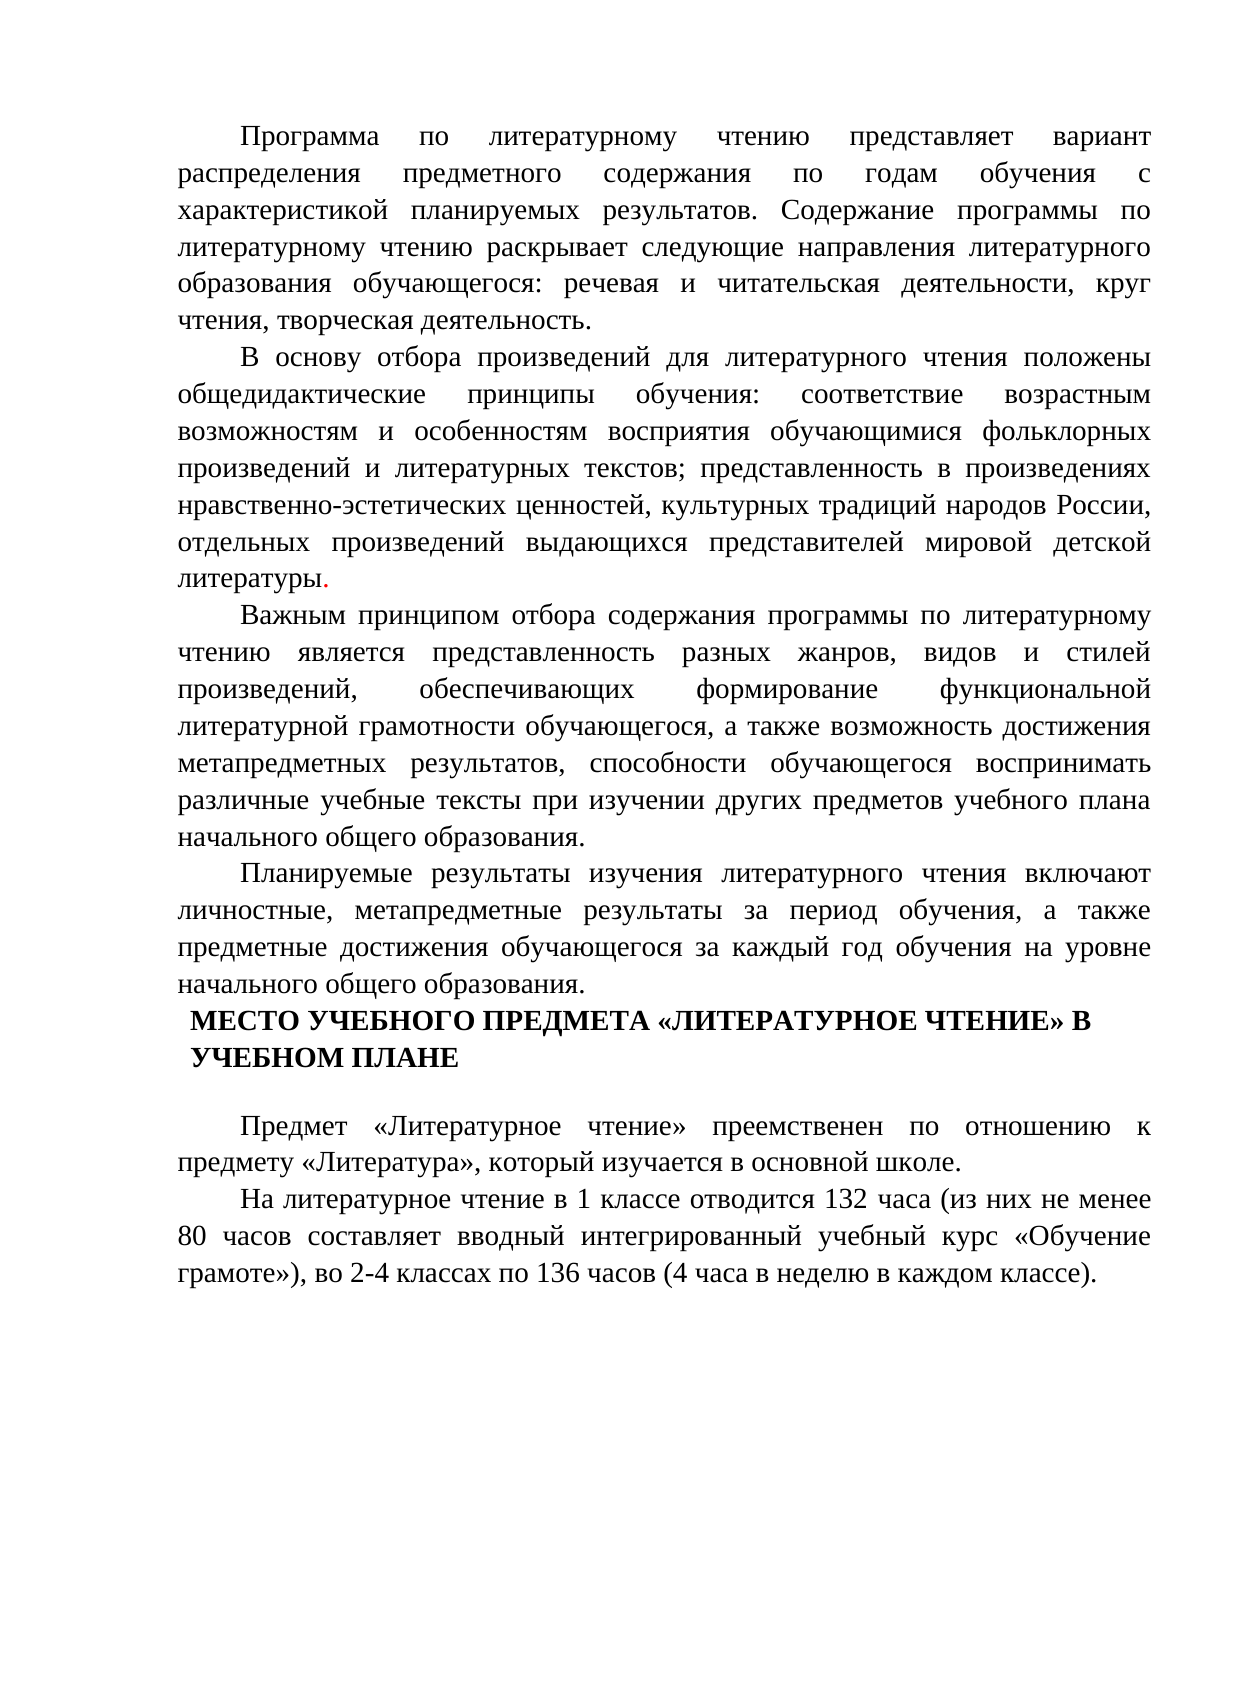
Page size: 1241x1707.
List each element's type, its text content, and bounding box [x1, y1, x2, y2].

text Планируемые результаты изучения литературного чтения включают личностные, метапредметные результаты за период обучения, а также предметные достижения обучающегося за каждый год обучения на уровне начального общего образования. [177, 856, 1152, 1000]
text Важным принципом отбора содержания программы по литературному чтению является представленность разных жанров, видов и стилей произведений, обеспечивающих формирование функциональной литературной грамотности обучающегося, а также возможность достижения метапредметных результатов, способности обучающегося воспринимать различные учебные тексты при изучении других предметов учебного плана начального общего образования. [177, 597, 1152, 852]
text В основу отбора произведений для литературного чтения положены общедидактические принципы обучения: соответствие возрастным возможностям и особенностям восприятия обучающимися фольклорных произведений и литературных текстов; представленность в произведениях нравственно-эстетических ценностей, культурных традиций народов России, отдельных произведений выдающихся представителей мировой детской литературы. [177, 339, 1152, 594]
text ‌На литературное чтение в 1 классе отводится 132 часа (из них ‌не менее 80 часов‌ составляет вводный интегрированный учебный курс «Обучение грамоте»), во 2-4 классах по 136 часов (4 часа в неделю в каждом классе).‌‌ [177, 1181, 1152, 1289]
text Программа по литературному чтению представляет вариант распределения предметного содержания по годам обучения с характеристикой планируемых результатов. Содержание программы по литературному чтению раскрывает следующие направления литературного образования обучающегося: речевая и читательская деятельности, круг чтения, творческая деятельность. [177, 118, 1152, 336]
text МЕСТО УЧЕБНОГО ПРЕДМЕТА «ЛИТЕРАТУРНОЕ ЧТЕНИЕ» В УЧЕБНОМ ПЛАНЕ [190, 1003, 1152, 1073]
text Предмет «Литературное чтение» преемственен по отношению к предмету «Литература», который изучается в основной школе. [177, 1108, 1152, 1178]
